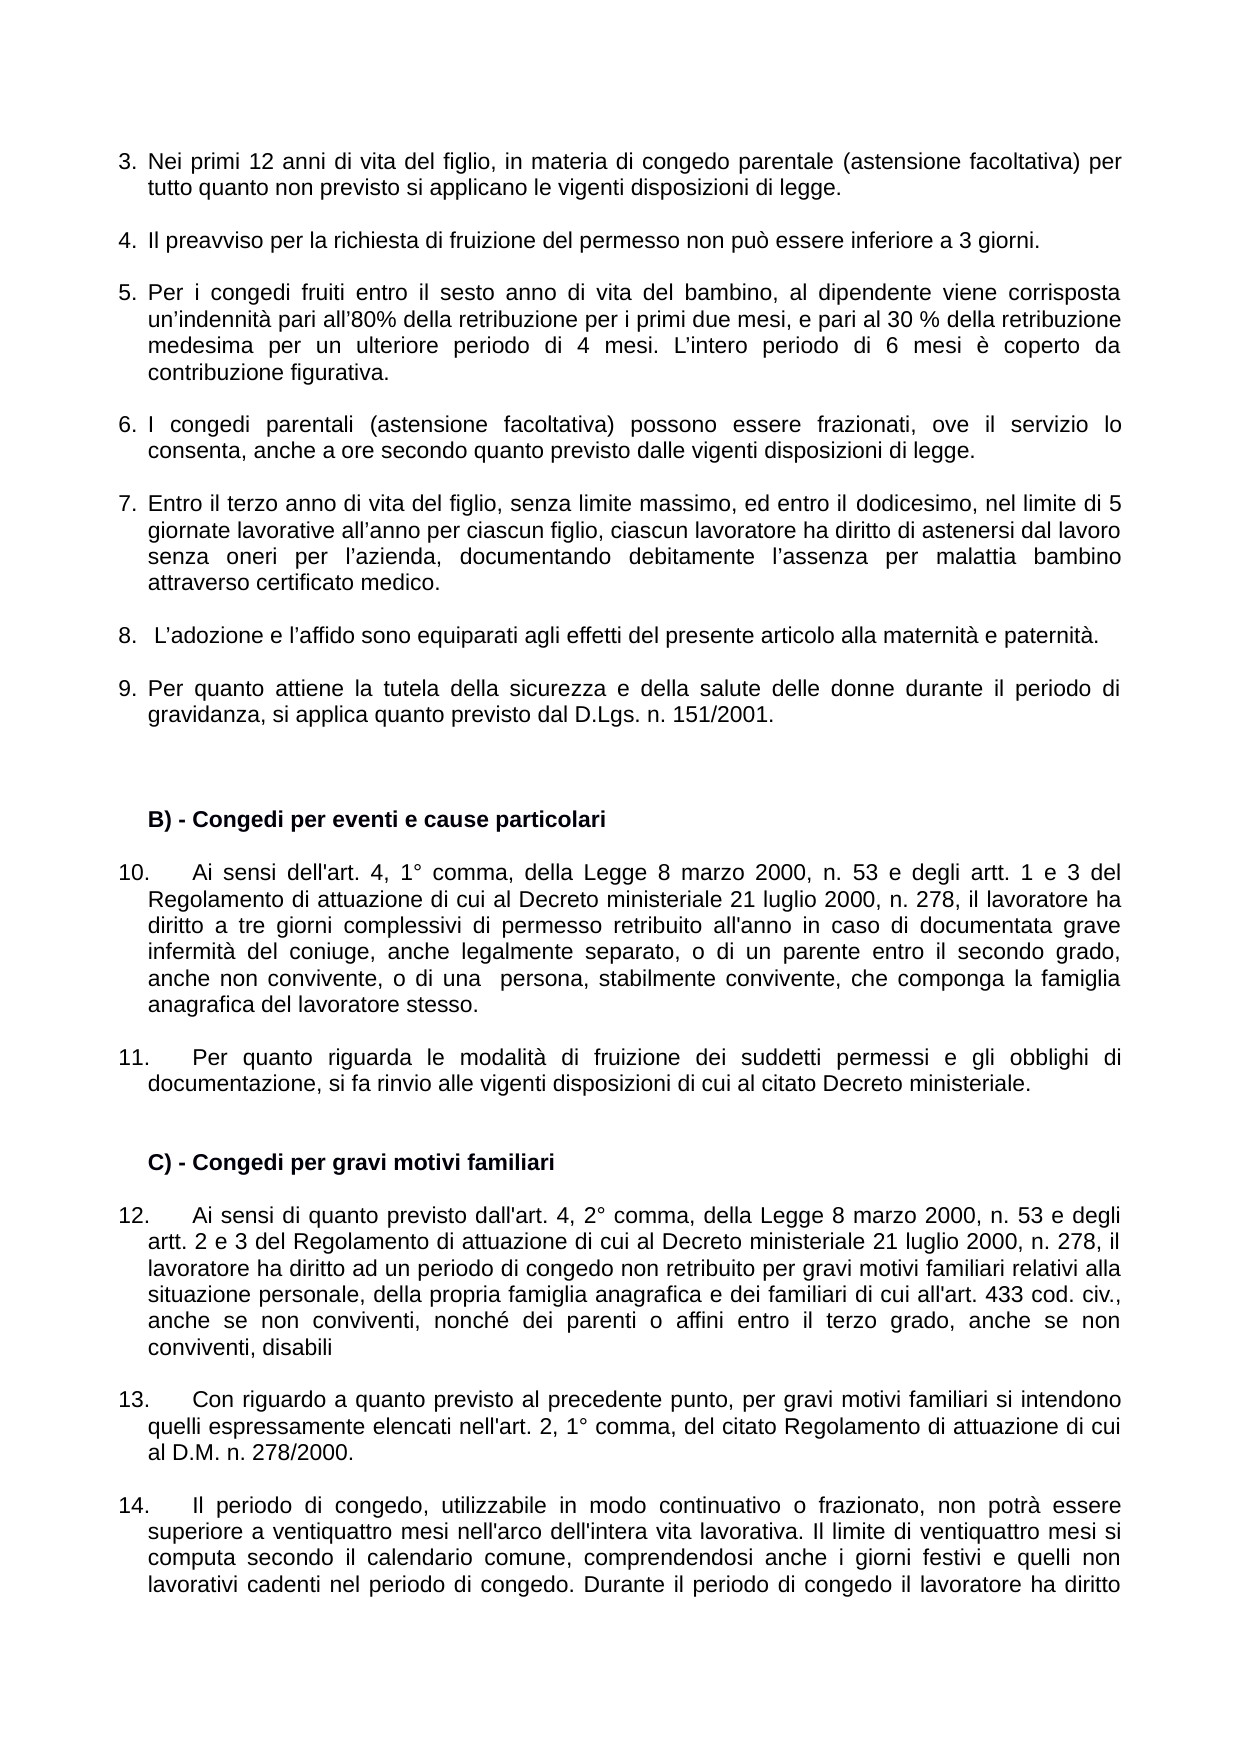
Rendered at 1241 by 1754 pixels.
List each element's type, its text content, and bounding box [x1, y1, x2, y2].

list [118, 1492, 1122, 1597]
list Nei primi 12 anni di vita del figlio, in materia di congedo parentale (astensione facoltativa) per tutto quanto non previsto si applicano le vigenti disposizioni di legge. [118, 148, 1122, 200]
list Il preavviso per la richiesta di fruizione del permesso non può essere inferiore a 3 giorni. [118, 227, 1122, 253]
list Entro il terzo anno di vita del figlio, senza limite massimo, ed entro il dodicesimo, nel limite di 5 giornate lavorative all’anno per ciascun figlio, ciascun lavoratore ha diritto di astenersi dal lavoro senza oneri per l’azienda, documentando debitamente l’assenza per malattia bambino attraverso certificato medico. [118, 490, 1122, 596]
list Ai sensi di quanto previsto dall'art. 4, 2° comma, della Legge 8 marzo 2000, n. 53 e degli artt. 2 e 3 del Regolamento di attuazione di cui al Decreto ministeriale 21 luglio 2000, n. 278, il lavoratore ha diritto ad un periodo di congedo non retribuito per gravi motivi familiari relativi alla situazione personale, della propria famiglia anagrafica e dei familiari di cui all'art. 433 cod. civ., anche se non conviventi, nonché dei parenti o affini entro il terzo grado, anche se non conviventi, disabili [118, 1202, 1122, 1360]
text B) - Congedi per eventi e cause particolari [148, 806, 1122, 833]
list Per i congedi fruiti entro il sesto anno di vita del bambino, al dipendente viene corrisposta un’indennità pari all’80% della retribuzione per i primi due mesi, e pari al 30 % della retribuzione medesima per un ulteriore periodo di 4 mesi. L’intero periodo di 6 mesi è coperto da contribuzione figurativa. [118, 279, 1122, 385]
list Ai sensi dell'art. 4, 1° comma, della Legge 8 marzo 2000, n. 53 e degli artt. 1 e 3 del Regolamento di attuazione di cui al Decreto ministeriale 21 luglio 2000, n. 278, il lavoratore ha diritto a tre giorni complessivi di permesso retribuito all'anno in caso di documentata grave infermità del coniuge, anche legalmente separato, o di un parente entro il secondo grado, anche non convivente, o di una persona, stabilmente convivente, che componga la famiglia anagrafica del lavoratore stesso. [118, 859, 1122, 1017]
list Per quanto riguarda le modalità di fruizione dei suddetti permessi e gli obblighi di documentazione, si fa rinvio alle vigenti disposizioni di cui al citato Decreto ministeriale. [118, 1044, 1122, 1096]
list L’adozione e l’affido sono equiparati agli effetti del presente articolo alla maternità e paternità. [118, 622, 1122, 648]
list Per quanto attiene la tutela della sicurezza e della salute delle donne durante il periodo di gravidanza, si applica quanto previsto dal D.Lgs. n. 151/2001. [118, 675, 1122, 727]
text C) - Congedi per gravi motivi familiari [148, 1149, 1122, 1175]
list Con riguardo a quanto previsto al precedente punto, per gravi motivi familiari si intendono quelli espressamente elencati nell'art. 2, 1° comma, del citato Regolamento di attuazione di cui al D.M. n. 278/2000. [118, 1386, 1122, 1465]
list I congedi parentali (astensione facoltativa) possono essere frazionati, ove il servizio lo consenta, anche a ore secondo quanto previsto dalle vigenti disposizioni di legge. [118, 411, 1122, 464]
